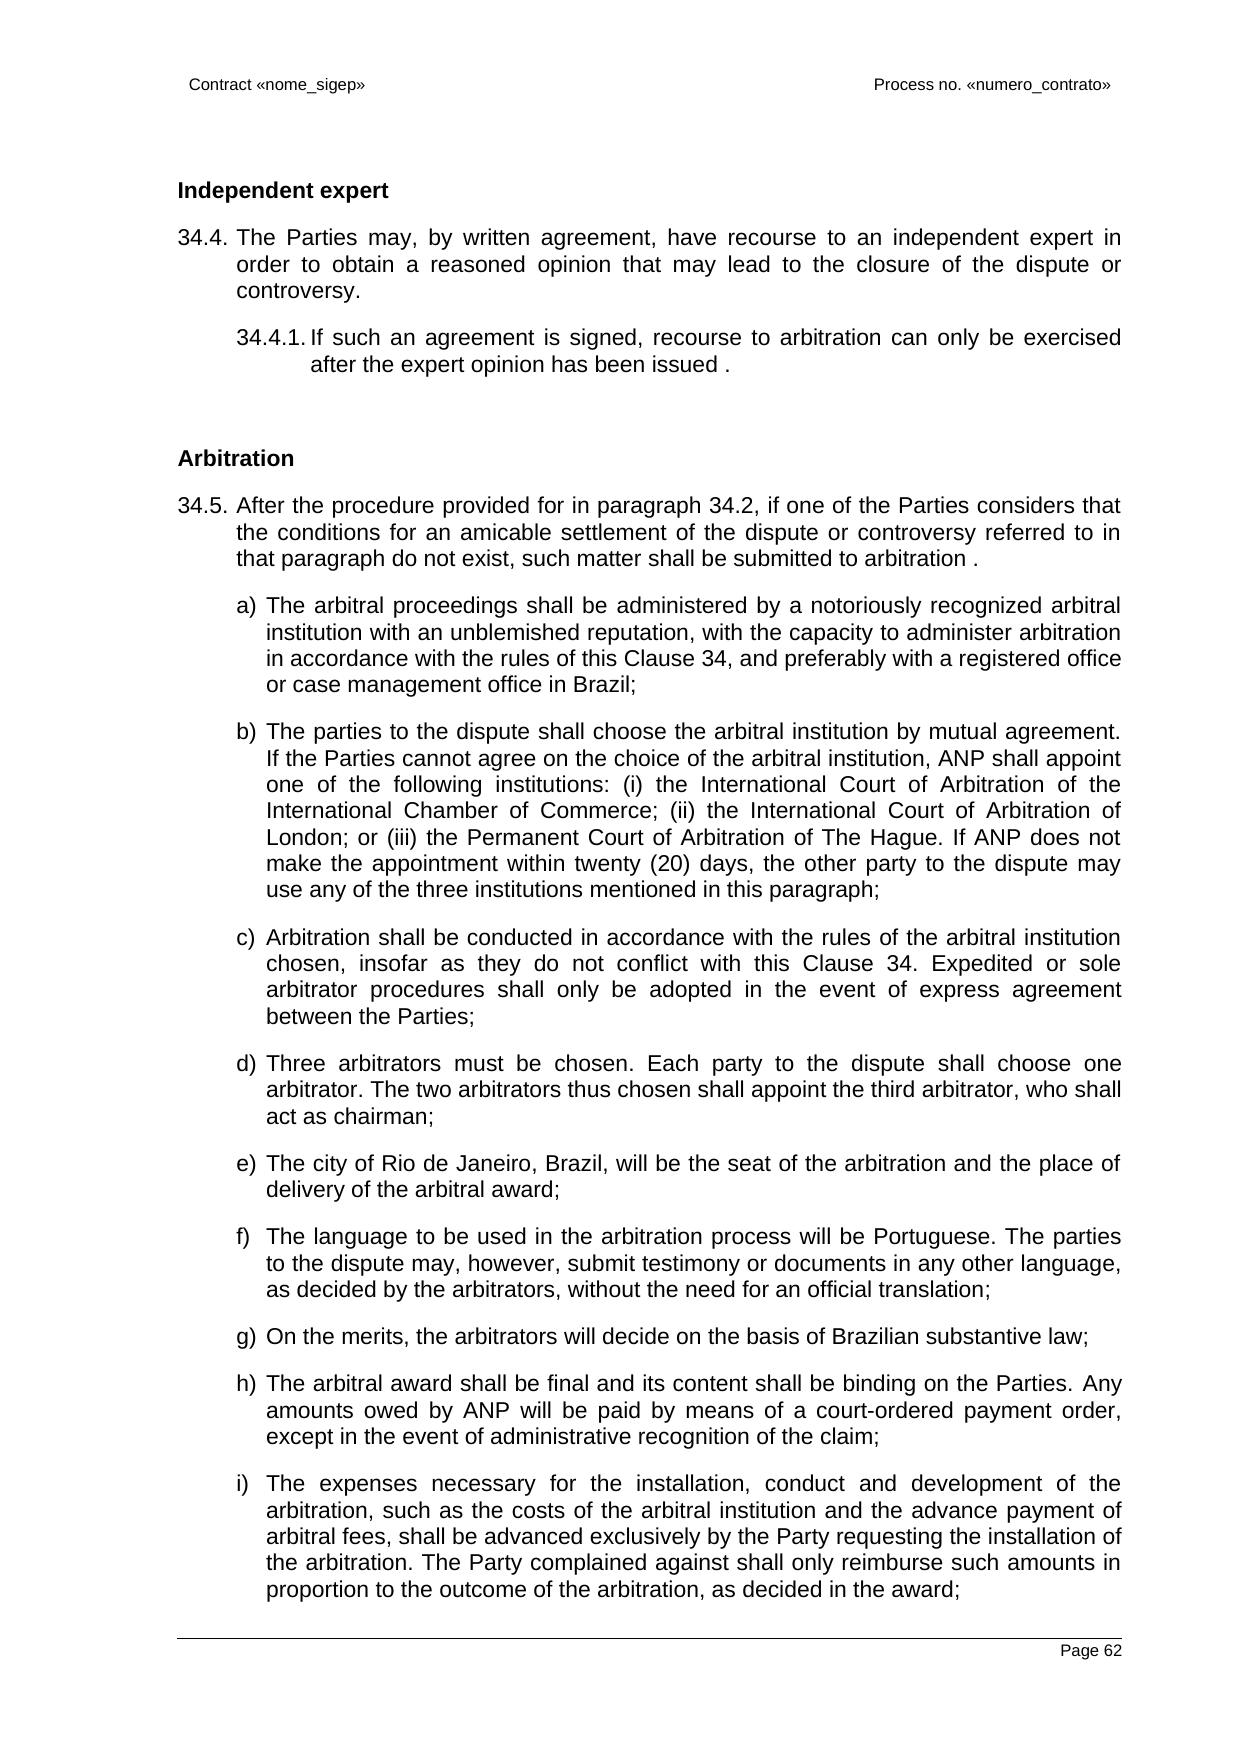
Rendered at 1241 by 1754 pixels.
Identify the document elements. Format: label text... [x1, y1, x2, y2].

list Three arbitrators must be chosen. Each party to the dispute shall choose one arbitrator. The two arbitrators thus chosen shall appoint the third arbitrator, who shall act as chairman; [236, 1050, 1122, 1129]
list The expenses necessary for the installation, conduct and development of the arbitration, such as the costs of the arbitral institution and the advance payment of arbitral fees, shall be advanced exclusively by the Party requesting the installation of the arbitration. The Party complained against shall only reimburse such amounts in proportion to the outcome of the arbitration, as decided in the award; [236, 1470, 1122, 1602]
text After the procedure provided for in paragraph 34.2, if one of the Parties considers that the conditions for an amicable settlement of the dispute or controversy referred to in that paragraph do not exist, such matter shall be submitted to arbitration . [177, 492, 1122, 571]
list On the merits, the arbitrators will decide on the basis of Brazilian substantive law; [236, 1323, 1122, 1349]
text Arbitration [177, 445, 1122, 471]
list The arbitral proceedings shall be administered by a notoriously recognized arbitral institution with an unblemished reputation, with the capacity to administer arbitration in accordance with the rules of this Clause 34, and preferably with a registered office or case management office in Brazil; [236, 592, 1122, 697]
text If such an agreement is signed, recourse to arbitration can only be exercised after the expert opinion has been issued . [236, 324, 1122, 377]
list The city of Rio de Janeiro, Brazil, will be the seat of the arbitration and the place of delivery of the arbitral award; [236, 1150, 1122, 1202]
list The arbitral award shall be final and its content shall be binding on the Parties. Any amounts owed by ANP will be paid by means of a court-ordered payment order, except in the event of administrative recognition of the claim; [236, 1370, 1122, 1449]
text Independent expert [177, 177, 1122, 203]
list The parties to the dispute shall choose the arbitral institution by mutual agreement. If the Parties cannot agree on the choice of the arbitral institution, ANP shall appoint one of the following institutions: (i) the International Court of Arbitration of the International Chamber of Commerce; (ii) the International Court of Arbitration of London; or (iii) the Permanent Court of Arbitration of The Hague. If ANP does not make the appointment within twenty (20) days, the other party to the dispute may use any of the three institutions mentioned in this paragraph; [236, 718, 1122, 903]
list The language to be used in the arbitration process will be Portuguese. The parties to the dispute may, however, submit testimony or documents in any other language, as decided by the arbitrators, without the need for an official translation; [236, 1223, 1122, 1302]
list Arbitration shall be conducted in accordance with the rules of the arbitral institution chosen, insofar as they do not conflict with this Clause 34. Expedited or sole arbitrator procedures shall only be adopted in the event of express agreement between the Parties; [236, 924, 1122, 1029]
text The Parties may, by written agreement, have recourse to an independent expert in order to obtain a reasoned opinion that may lead to the closure of the dispute or controversy. [177, 224, 1122, 303]
